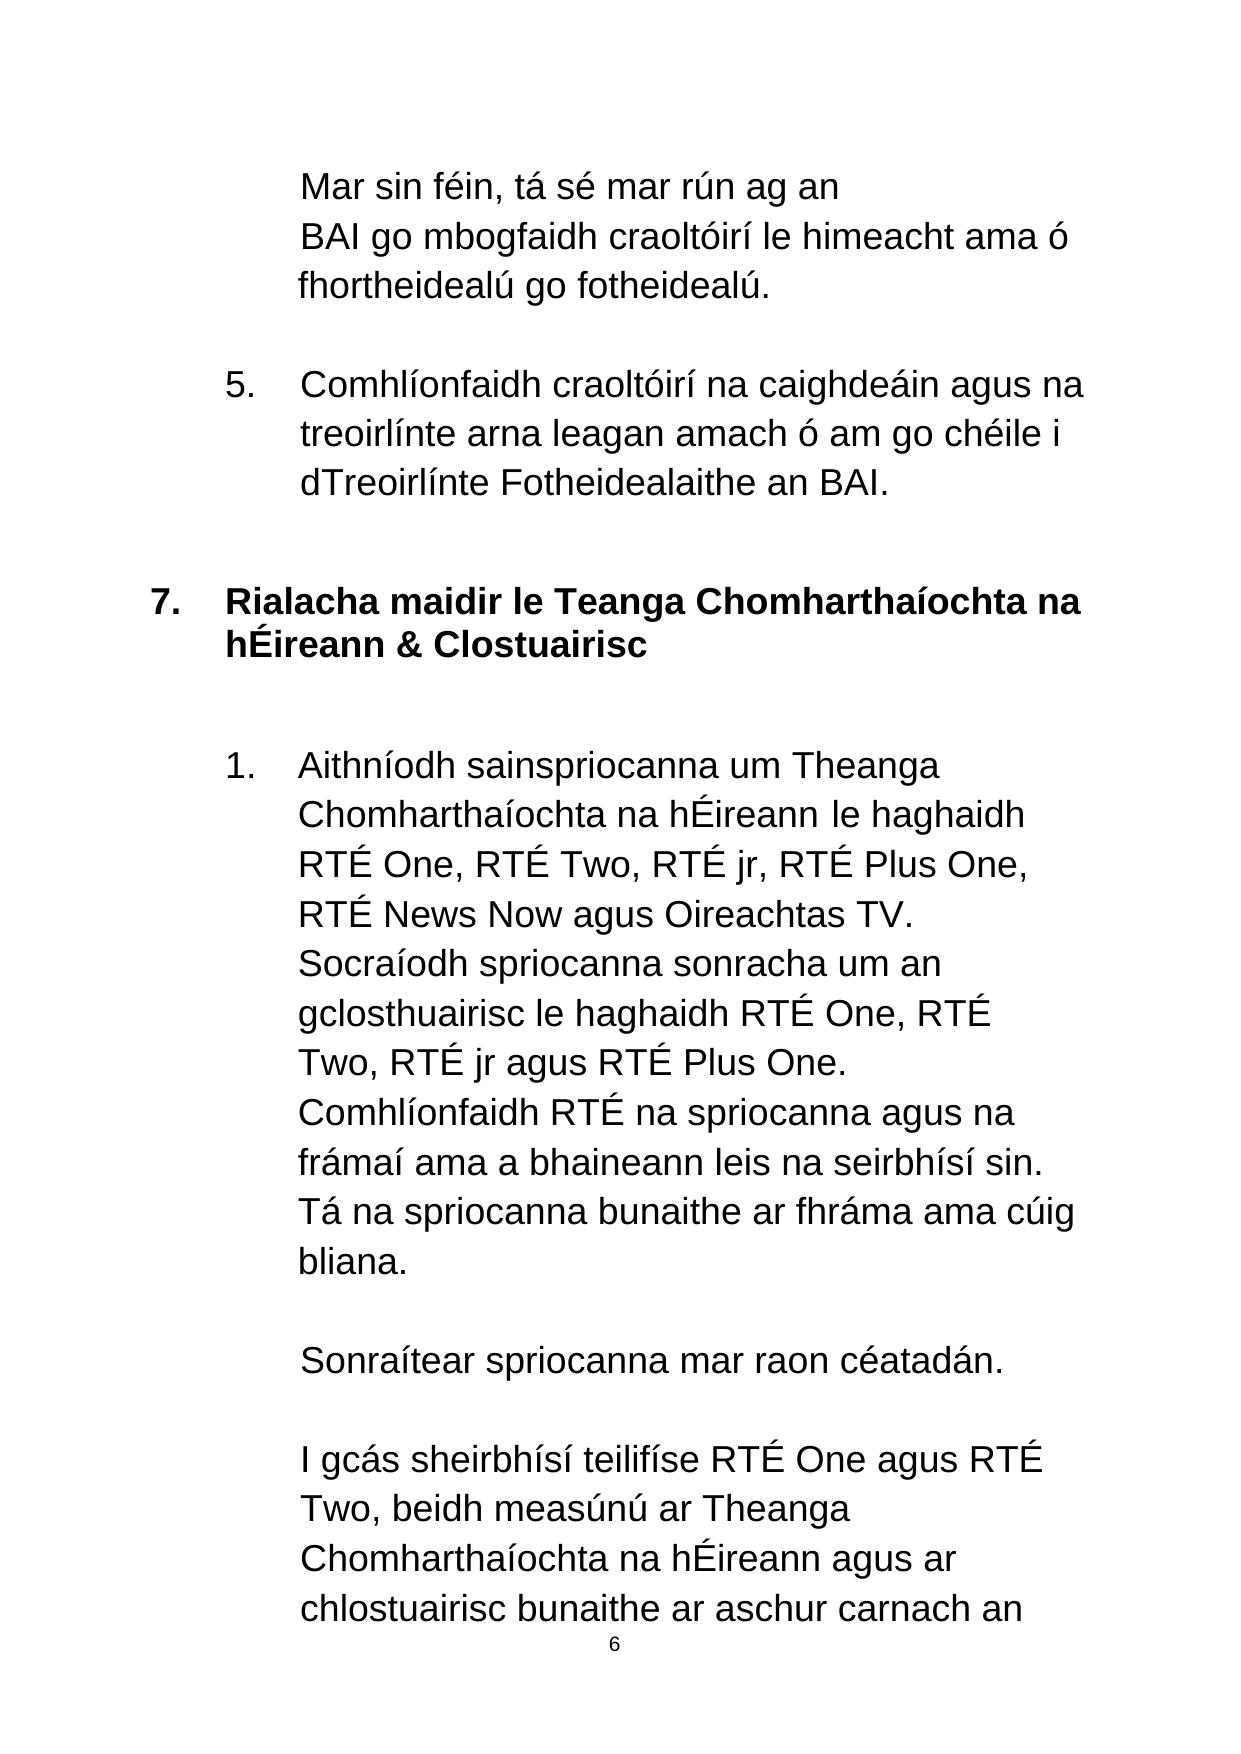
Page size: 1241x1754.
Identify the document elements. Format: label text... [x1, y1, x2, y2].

text Sonraítear spriocanna mar raon céatadán. [300, 1338, 1072, 1381]
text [300, 1437, 1072, 1629]
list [239, 164, 1029, 208]
subtitle Rialacha maidir le Teanga Chomharthaíochta na hÉireann & Clostuairisc [150, 579, 1088, 666]
text BAI go mbogfaidh craoltóirí le himeacht ama ó fhortheidealú go fotheidealú. [298, 214, 1088, 306]
text 1. Aithníodh sainspriocanna um Theanga Chomharthaíochta na hÉireann le haghaidh RTÉ One, RTÉ Two, RTÉ jr, RTÉ Plus One, RTÉ News Now agus Oireachtas TV. Socraíodh spriocanna sonracha um an gclosthuairisc le haghaidh RTÉ One, RTÉ Two, RTÉ jr agus RTÉ Plus One. Comhlíonfaidh RTÉ na spriocanna agus na frámaí ama a bhaineann leis na seirbhísí sin. Tá na spriocanna bunaithe ar fhráma ama cúig bliana. [225, 743, 1078, 1282]
list Comhlíonfaidh craoltóirí na caighdeáin agus na treoirlínte arna leagan amach ó am go chéile i dTreoirlínte Fotheidealaithe an BAI. [225, 362, 1088, 503]
